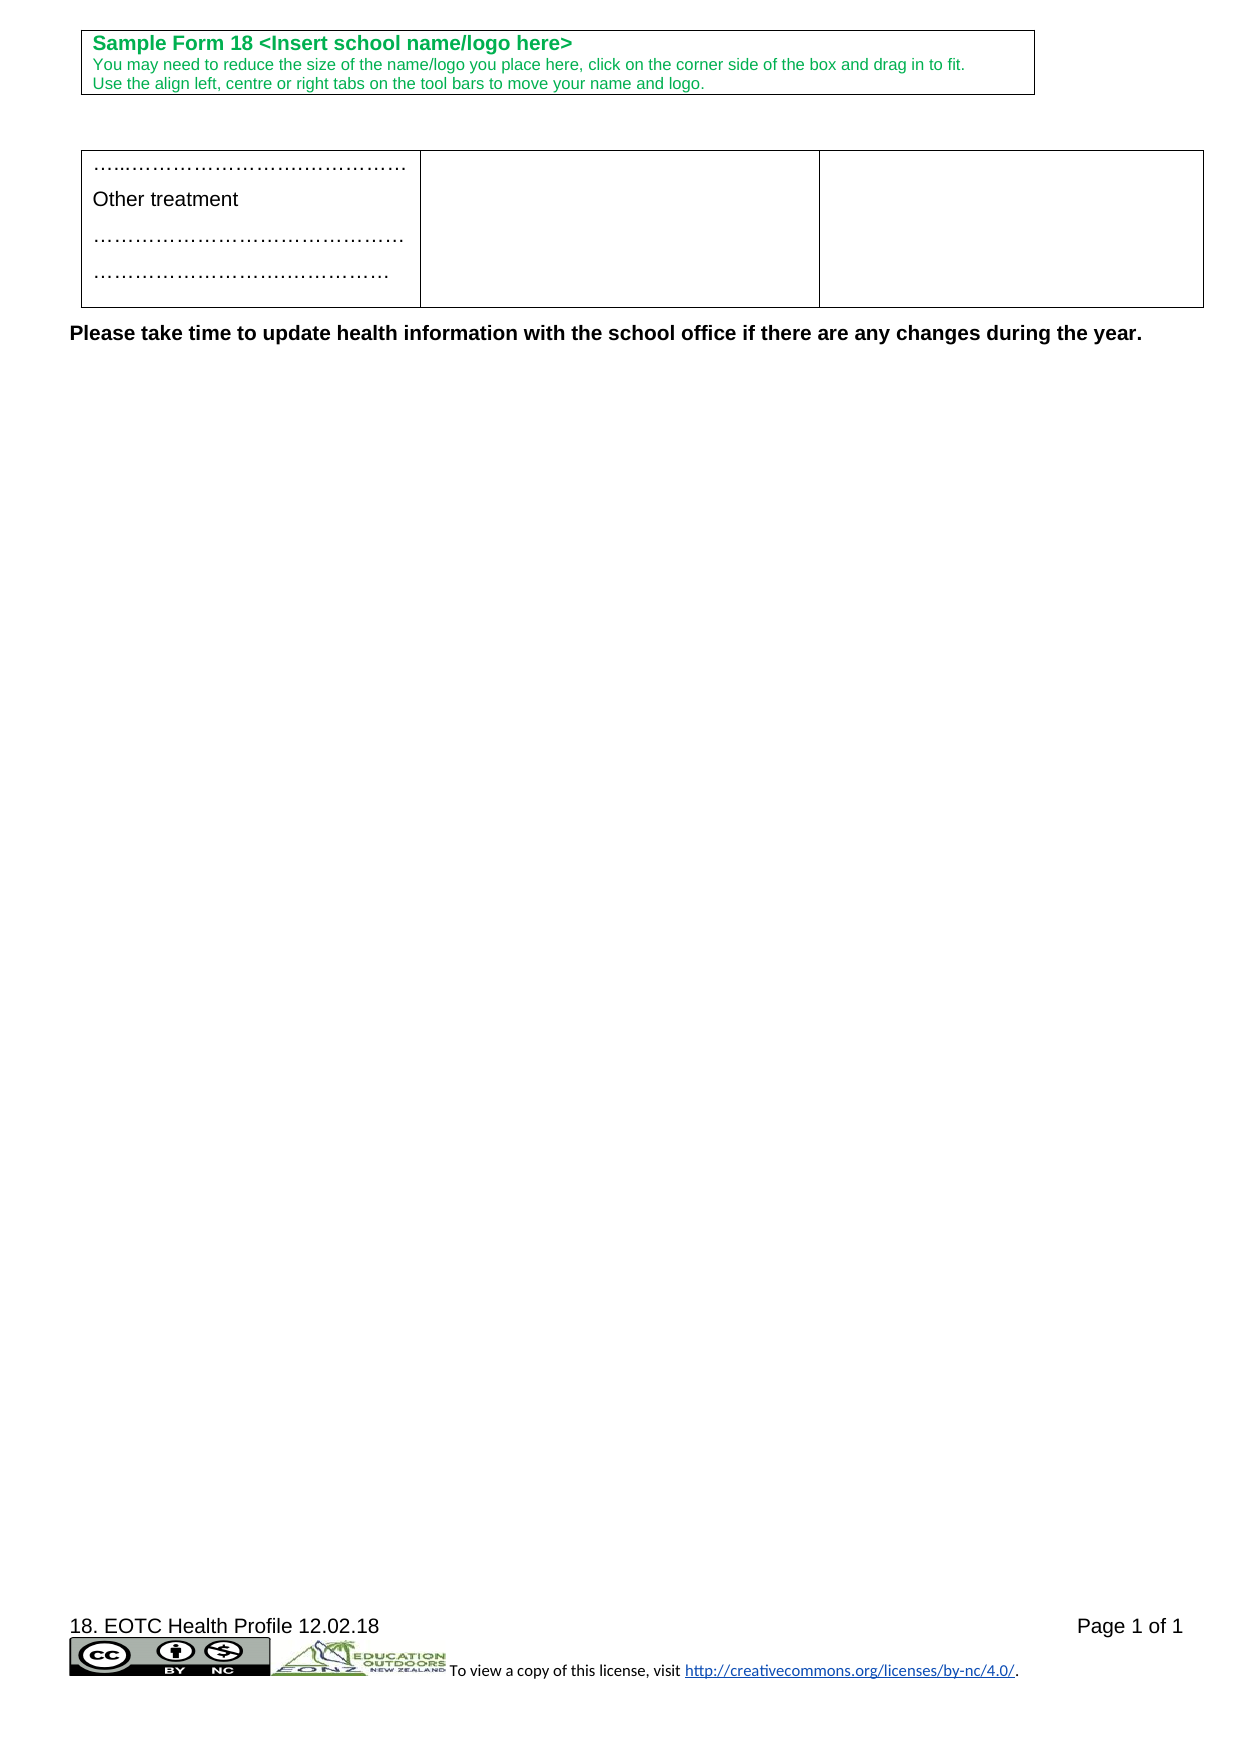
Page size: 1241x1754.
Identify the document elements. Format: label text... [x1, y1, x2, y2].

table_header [421, 151, 819, 307]
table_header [820, 151, 1203, 307]
picture [69, 1637, 446, 1676]
text Please take time to update health information with the school office if there are any changes during the year. [69, 321, 1197, 345]
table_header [82, 151, 420, 307]
